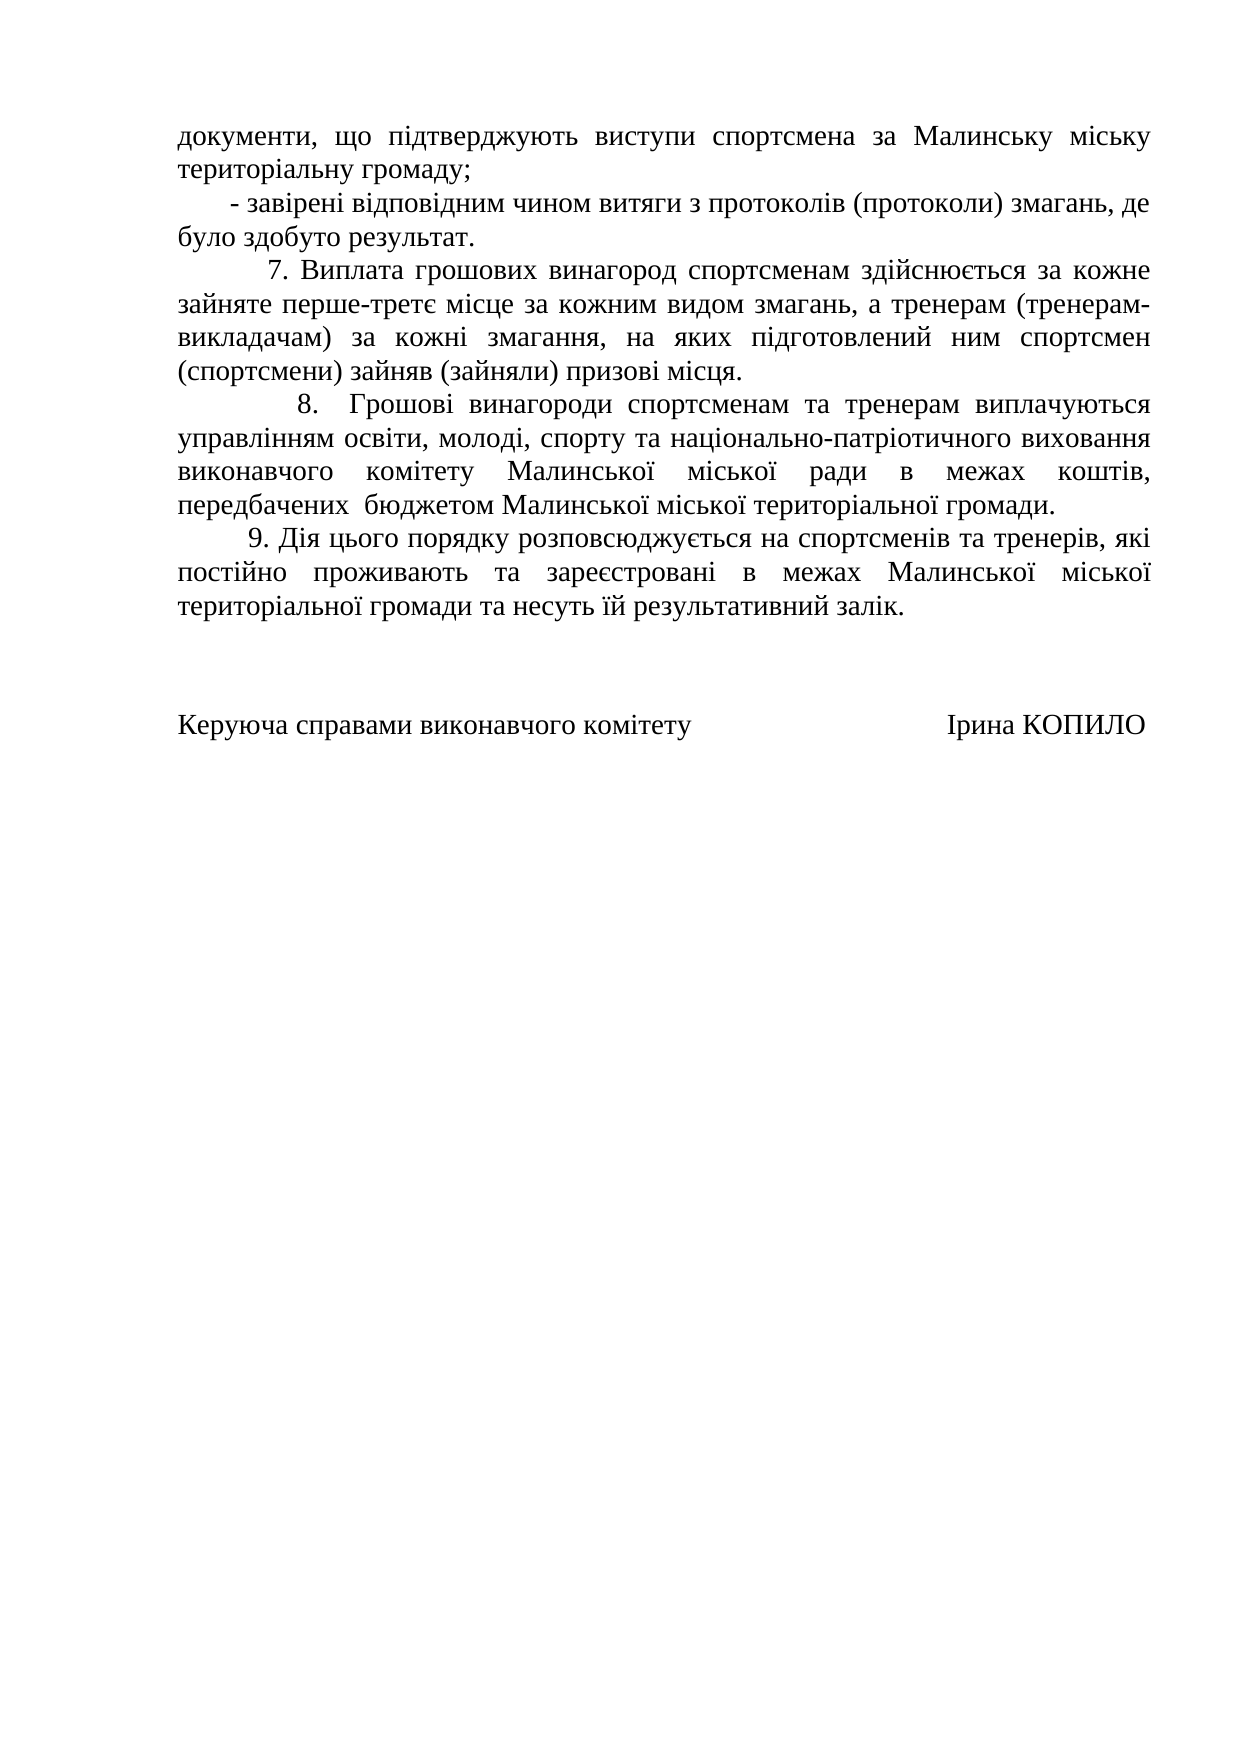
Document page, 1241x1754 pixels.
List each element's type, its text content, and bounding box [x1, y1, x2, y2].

text - завірені відповідним чином витяги з протоколів (протоколи) змагань, де було здобуто результат. [177, 185, 1152, 252]
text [177, 118, 1152, 185]
text 7. Виплата грошових винагород спортсменам здійснюється за кожне зайняте перше-третє місце за кожним видом змагань, а тренерам (тренерам-викладачам) за кожні змагання, на яких підготовлений ним спортсмен (спортсмени) зайняв (зайняли) призові місця. [177, 252, 1152, 386]
text Керуюча справами виконавчого комітету Ірина КОПИЛО [177, 707, 1152, 741]
text 9. Дія цього порядку розповсюджується на спортсменів та тренерів, які постійно проживають та зареєстровані в межах Малинської міської територіальної громади та несуть їй результативний залік. [177, 521, 1152, 621]
text 8. Грошові винагороди спортсменам та тренерам виплачуються управлінням освіти, молоді, спорту та національно-патріотичного виховання виконавчого комітету Малинської міської ради в межах коштів, передбачених бюджетом Малинської міської територіальної громади. [177, 386, 1152, 521]
